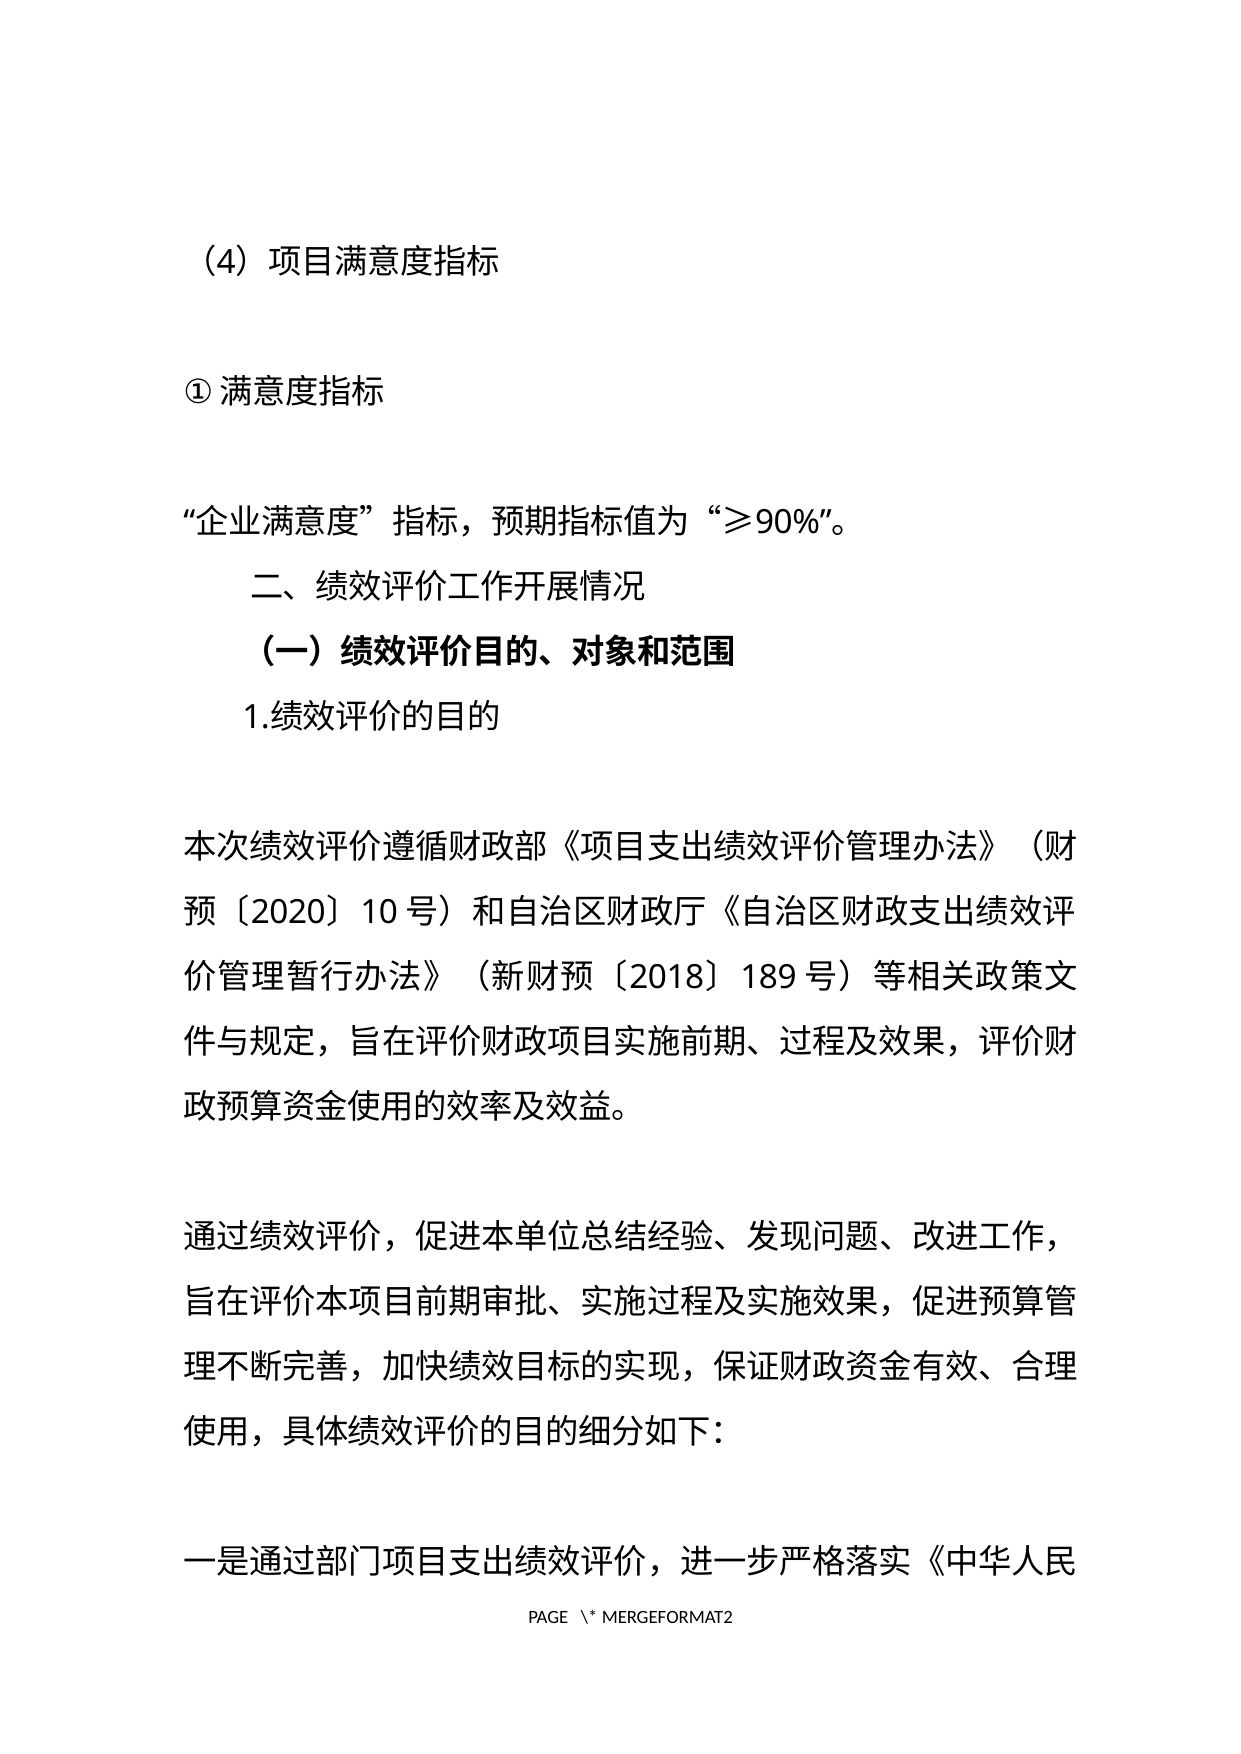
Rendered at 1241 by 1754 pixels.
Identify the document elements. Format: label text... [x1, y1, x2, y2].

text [183, 162, 1078, 552]
text 二、绩效评价工作开展情况 [183, 552, 1078, 617]
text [183, 682, 1078, 1592]
text （一）绩效评价目的、对象和范围 [183, 617, 1078, 682]
